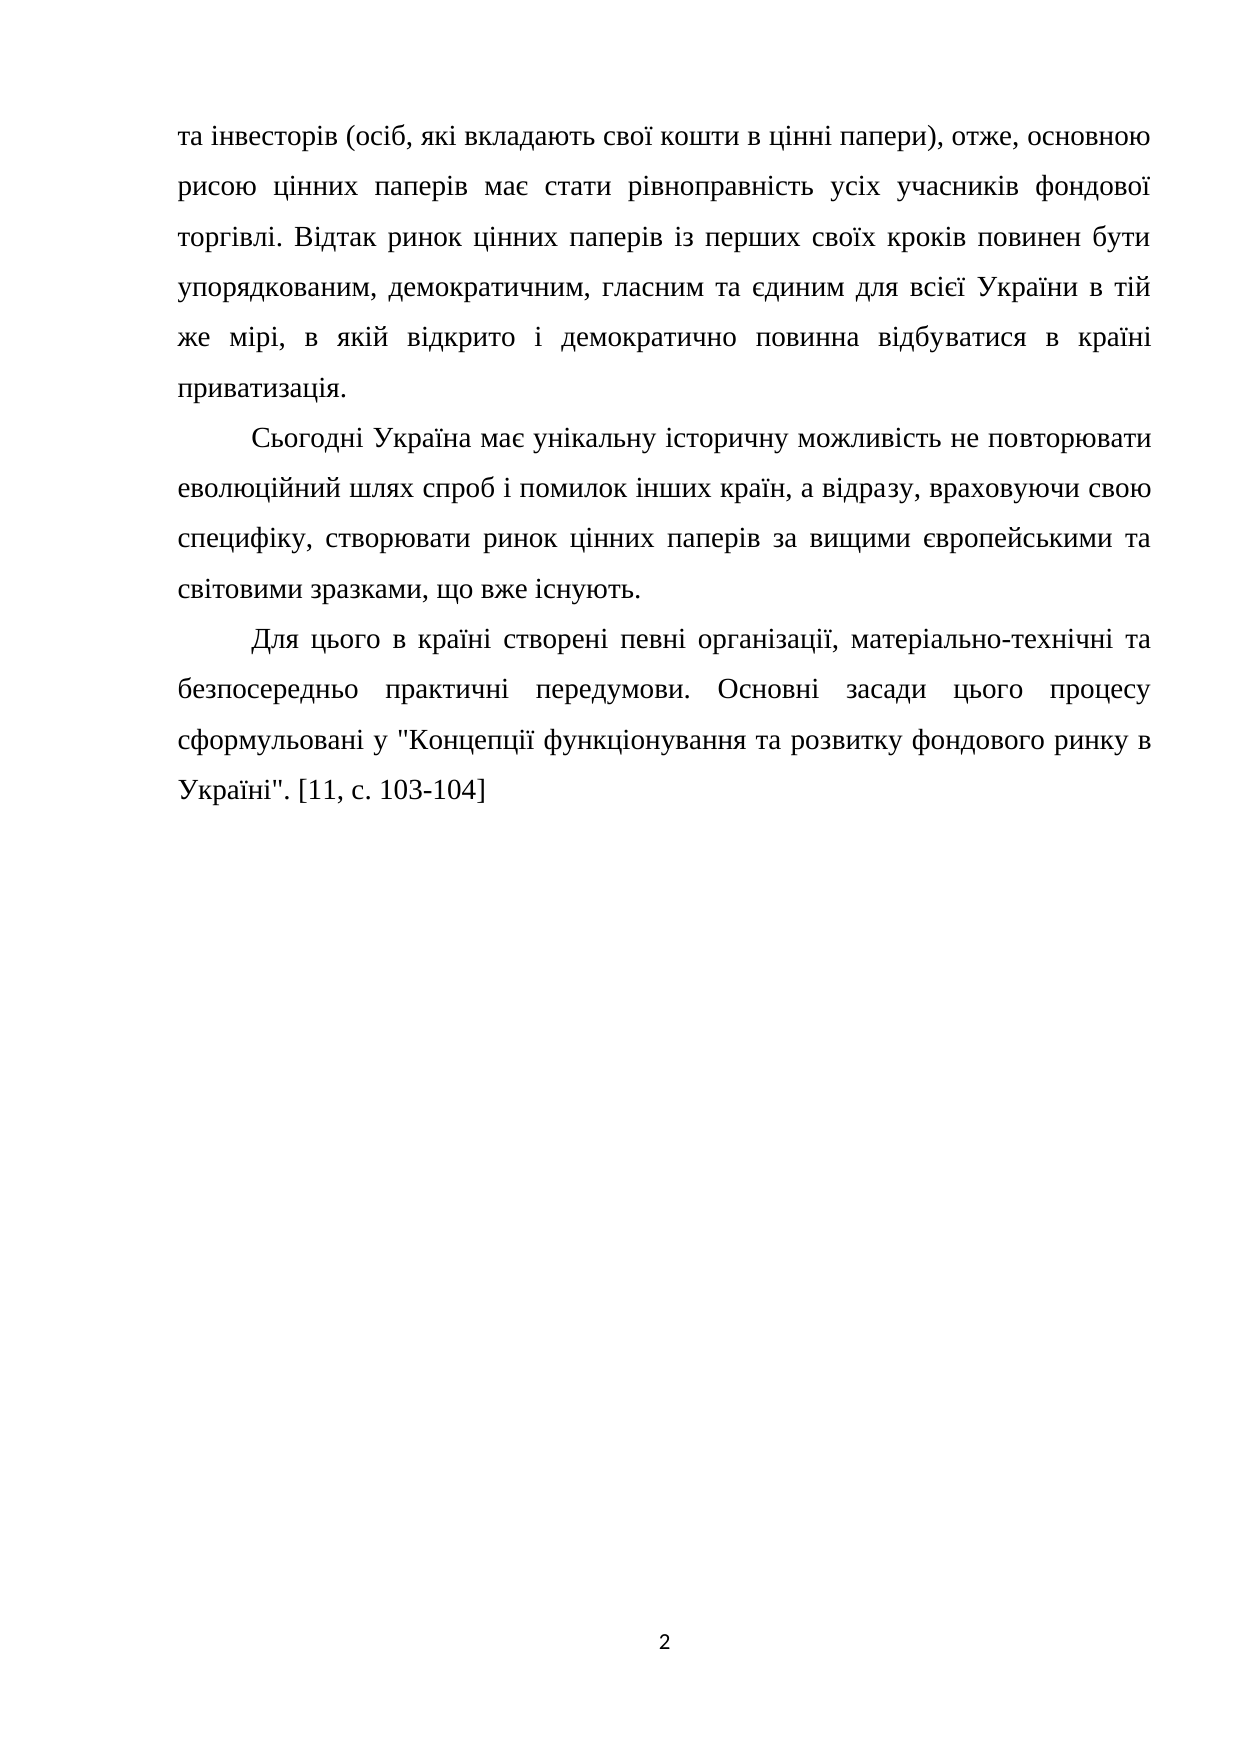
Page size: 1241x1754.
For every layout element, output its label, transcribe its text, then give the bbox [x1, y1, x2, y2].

text Для цього в країні створені певні організації, матеріально-технічні та безпосередньо практичні передумови. Основні засади цього процесу сформульовані у "Концепції функціонування та розвитку фондового ринку в Україні". [11, с. 103-104] [177, 621, 1152, 806]
text Сьогодні Україна має унікальну історичну можливість не повторювати еволюційний шлях спроб і помилок інших країн, а відразу, враховуючи свою специфіку, створювати ринок цінних паперів за вищими європейськими та світовими зразками, що вже існують. [177, 420, 1152, 604]
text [177, 118, 1152, 403]
